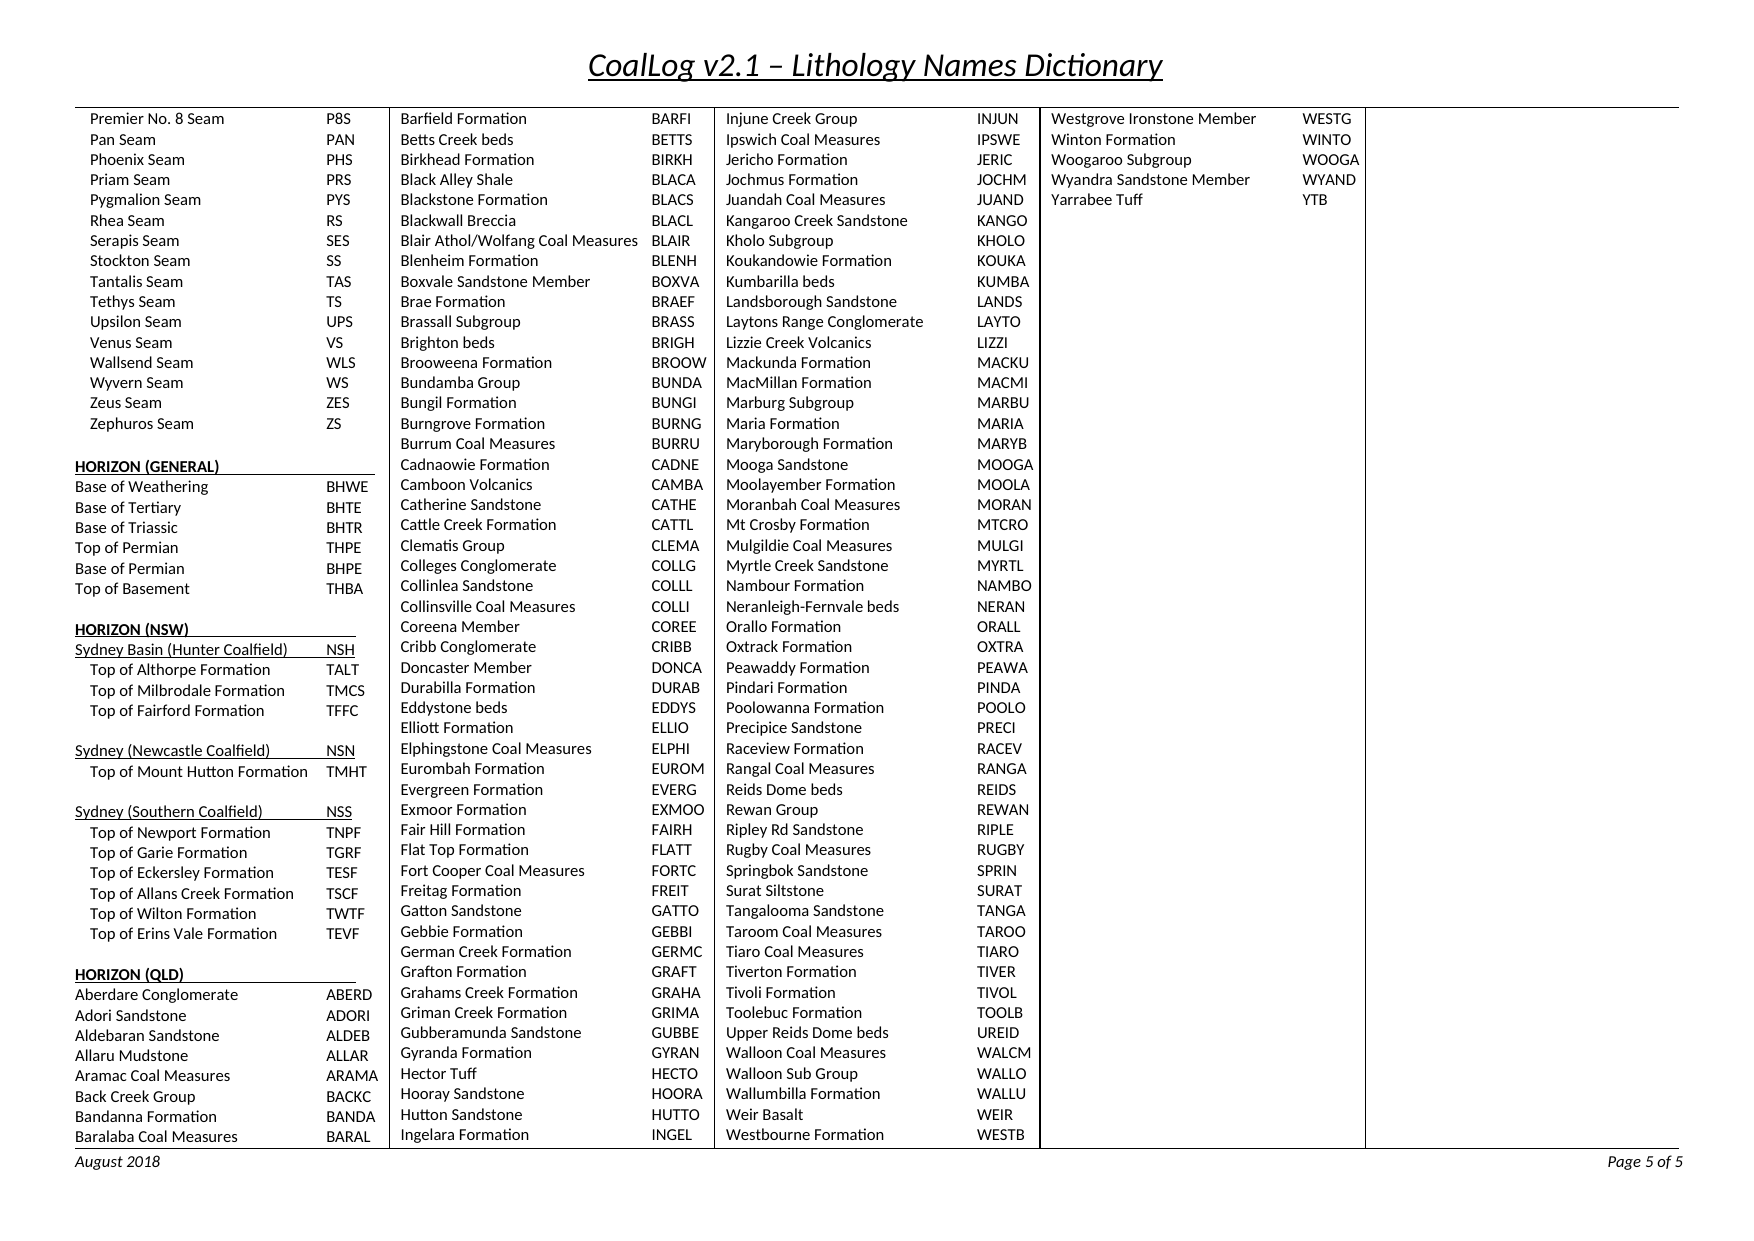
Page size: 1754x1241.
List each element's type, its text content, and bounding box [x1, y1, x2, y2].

text Mooga Sandstone MOOGA [726, 454, 1039, 474]
text Blackwall Breccia BLACL [400, 210, 714, 230]
text HORIZON (GENERAL) [75, 456, 389, 477]
text Aberdare Conglomerate ABERD [75, 984, 389, 1005]
text Grahams Creek Formation GRAHA [400, 982, 714, 1002]
text Betts Creek beds BETTS [400, 129, 714, 149]
text Zeus Seam ZES [75, 393, 389, 413]
text Laytons Range Conglomerate LAYTO [726, 312, 1039, 332]
text Blenheim Formation BLENH [400, 251, 714, 271]
text Boxvale Sandstone Member BOXVA [400, 271, 714, 291]
text Peawaddy Formation PEAWA [726, 657, 1039, 677]
text Moolayember Formation MOOLA [726, 474, 1039, 494]
text Top of Basement THBA [75, 578, 389, 598]
text Tivoli Formation TIVOL [726, 982, 1039, 1002]
text Landsborough Sandstone LANDS [726, 291, 1039, 312]
text Premier No. 8 Seam P8S [75, 108, 389, 129]
text Tethys Seam TS [75, 291, 389, 312]
text Top of Mount Hutton Formation TMHT [75, 761, 389, 781]
text Base of Triassic BHTR [75, 517, 389, 538]
text Serapis Seam SES [75, 230, 389, 251]
text Kumbarilla beds KUMBA [726, 271, 1039, 291]
text Gatton Sandstone GATTO [400, 901, 714, 921]
text Eddystone beds EDDYS [400, 697, 714, 718]
text Aramac Coal Measures ARAMA [75, 1066, 389, 1086]
text HORIZON (NSW) [75, 619, 389, 639]
text Ingelara Formation INGEL [400, 1124, 714, 1144]
text Blackstone Formation BLACS [400, 190, 714, 210]
text Grafton Formation GRAFT [400, 962, 714, 982]
text Durabilla Formation DURAB [400, 677, 714, 697]
text Collinlea Sandstone COLLL [400, 576, 714, 596]
text Freitag Formation FREIT [400, 880, 714, 901]
text Ripley Rd Sandstone RIPLE [726, 819, 1039, 840]
text Top of Wilton Formation TWTF [75, 903, 389, 923]
text Stockton Seam SS [75, 251, 389, 271]
text Kangaroo Creek Sandstone KANGO [726, 210, 1039, 230]
text Gebbie Formation GEBBI [400, 921, 714, 941]
text Top of Newport Formation TNPF [75, 822, 389, 842]
text Blair Athol/Wolfang Coal Measures BLAIR [400, 230, 714, 251]
text Top of Allans Creek Formation TSCF [75, 883, 389, 903]
text Top of Eckersley Formation TESF [75, 863, 389, 883]
text Juandah Coal Measures JUAND [726, 190, 1039, 210]
text Fair Hill Formation FAIRH [400, 819, 714, 840]
text Mulgildie Coal Measures MULGI [726, 535, 1039, 555]
text Toolebuc Formation TOOLB [726, 1002, 1039, 1022]
text Hooray Sandstone HOORA [400, 1083, 714, 1104]
text Sydney Basin (Hunter Coalfield) NSH [75, 639, 389, 659]
text Exmoor Formation EXMOO [400, 799, 714, 819]
text Upsilon Seam UPS [75, 312, 389, 332]
text German Creek Formation GERMC [400, 941, 714, 962]
text Collinsville Coal Measures COLLI [400, 596, 714, 616]
text Venus Seam VS [75, 332, 389, 352]
text Gyranda Formation GYRAN [400, 1043, 714, 1063]
text Base of Tertiary BHTE [75, 497, 389, 517]
text Brassall Subgroup BRASS [400, 312, 714, 332]
text Evergreen Formation EVERG [400, 779, 714, 799]
text Sydney (Southern Coalfield) NSS [75, 802, 389, 822]
text Baralaba Coal Measures BARAL [75, 1127, 389, 1147]
text Jericho Formation JERIC [726, 149, 1039, 169]
text Wyvern Seam WS [75, 372, 389, 393]
text Walloon Coal Measures WALCM [726, 1043, 1039, 1063]
text Base of Weathering BHWE [75, 477, 389, 497]
text Mt Crosby Formation MTCRO [726, 515, 1039, 535]
text Rewan Group REWAN [726, 799, 1039, 819]
text Maria Formation MARIA [726, 413, 1039, 433]
text Tangalooma Sandstone TANGA [726, 901, 1039, 921]
text Base of Permian BHPE [75, 558, 389, 578]
text Ipswich Coal Measures IPSWE [726, 129, 1039, 149]
text Top of Althorpe Formation TALT [75, 659, 389, 680]
text Brighton beds BRIGH [400, 332, 714, 352]
text Surat Siltstone SURAT [726, 880, 1039, 901]
text Top of Fairford Formation TFFC [75, 700, 389, 720]
text Brae Formation BRAEF [400, 291, 714, 312]
text Adori Sandstone ADORI [75, 1005, 389, 1025]
text Barfield Formation BARFI [400, 108, 714, 129]
text Fort Cooper Coal Measures FORTC [400, 860, 714, 880]
text Elphingstone Coal Measures ELPHI [400, 738, 714, 758]
text Bundamba Group BUNDA [400, 372, 714, 393]
text Springbok Sandstone SPRIN [726, 860, 1039, 880]
text Mackunda Formation MACKU [726, 352, 1039, 372]
text MacMillan Formation MACMI [726, 372, 1039, 393]
text Kholo Subgroup KHOLO [726, 230, 1039, 251]
text HORIZON (QLD) [75, 964, 389, 984]
text Back Creek Group BACKC [75, 1086, 389, 1106]
text Top of Erins Vale Formation TEVF [75, 923, 389, 944]
text Allaru Mudstone ALLAR [75, 1045, 389, 1066]
text Koukandowie Formation KOUKA [726, 251, 1039, 271]
text Yarrabee Tuff YTB [1051, 190, 1365, 210]
text Westbourne Formation WESTB [726, 1124, 1039, 1144]
text Rangal Coal Measures RANGA [726, 758, 1039, 779]
text Tantalis Seam TAS [75, 271, 389, 291]
text Walloon Sub Group WALLO [726, 1063, 1039, 1083]
text Wyandra Sandstone Member WYAND [1051, 169, 1365, 190]
text Cattle Creek Formation CATTL [400, 515, 714, 535]
text Marburg Subgroup MARBU [726, 393, 1039, 413]
text Precipice Sandstone PRECI [726, 718, 1039, 738]
text Griman Creek Formation GRIMA [400, 1002, 714, 1022]
text Orallo Formation ORALL [726, 616, 1039, 637]
text Catherine Sandstone CATHE [400, 494, 714, 515]
text Wallsend Seam WLS [75, 352, 389, 372]
text Injune Creek Group INJUN [726, 108, 1039, 129]
text Zephuros Seam ZS [75, 413, 389, 433]
text Eurombah Formation EUROM [400, 758, 714, 779]
text Taroom Coal Measures TAROO [726, 921, 1039, 941]
text Gubberamunda Sandstone GUBBE [400, 1022, 714, 1043]
text Rugby Coal Measures RUGBY [726, 840, 1039, 860]
text Brooweena Formation BROOW [400, 352, 714, 372]
text Bungil Formation BUNGI [400, 393, 714, 413]
text Upper Reids Dome beds UREID [726, 1022, 1039, 1043]
text Top of Milbrodale Formation TMCS [75, 680, 389, 700]
text Priam Seam PRS [75, 169, 389, 190]
text Elliott Formation ELLIO [400, 718, 714, 738]
text Pygmalion Seam PYS [75, 190, 389, 210]
text Camboon Volcanics CAMBA [400, 474, 714, 494]
text Winton Formation WINTO [1051, 129, 1365, 149]
text Top of Permian THPE [75, 538, 389, 558]
text Tiaro Coal Measures TIARO [726, 941, 1039, 962]
text Burrum Coal Measures BURRU [400, 433, 714, 454]
text Jochmus Formation JOCHM [726, 169, 1039, 190]
text Myrtle Creek Sandstone MYRTL [726, 555, 1039, 576]
text Raceview Formation RACEV [726, 738, 1039, 758]
text Pan Seam PAN [75, 129, 389, 149]
text Top of Garie Formation TGRF [75, 842, 389, 863]
text Birkhead Formation BIRKH [400, 149, 714, 169]
text Hector Tuff HECTO [400, 1063, 714, 1083]
text Wallumbilla Formation WALLU [726, 1083, 1039, 1104]
text Bandanna Formation BANDA [75, 1106, 389, 1127]
text Reids Dome beds REIDS [726, 779, 1039, 799]
text Phoenix Seam PHS [75, 149, 389, 169]
text Neranleigh-Fernvale beds NERAN [726, 596, 1039, 616]
text Colleges Conglomerate COLLG [400, 555, 714, 576]
text Cribb Conglomerate CRIBB [400, 637, 714, 657]
text Nambour Formation NAMBO [726, 576, 1039, 596]
text Cadnaowie Formation CADNE [400, 454, 714, 474]
text Sydney (Newcastle Coalfield) NSN [75, 741, 389, 761]
text Moranbah Coal Measures MORAN [726, 494, 1039, 515]
text Woogaroo Subgroup WOOGA [1051, 149, 1365, 169]
text Black Alley Shale BLACA [400, 169, 714, 190]
text Clematis Group CLEMA [400, 535, 714, 555]
text Hutton Sandstone HUTTO [400, 1104, 714, 1124]
text Maryborough Formation MARYB [726, 433, 1039, 454]
text Oxtrack Formation OXTRA [726, 637, 1039, 657]
text Tiverton Formation TIVER [726, 962, 1039, 982]
text Rhea Seam RS [75, 210, 389, 230]
text Westgrove Ironstone Member WESTG [1051, 108, 1365, 129]
text Lizzie Creek Volcanics LIZZI [726, 332, 1039, 352]
text Weir Basalt WEIR [726, 1104, 1039, 1124]
text Burngrove Formation BURNG [400, 413, 714, 433]
text Flat Top Formation FLATT [400, 840, 714, 860]
text Aldebaran Sandstone ALDEB [75, 1025, 389, 1045]
text Doncaster Member DONCA [400, 657, 714, 677]
text Coreena Member COREE [400, 616, 714, 637]
text Poolowanna Formation POOLO [726, 697, 1039, 718]
text Pindari Formation PINDA [726, 677, 1039, 697]
